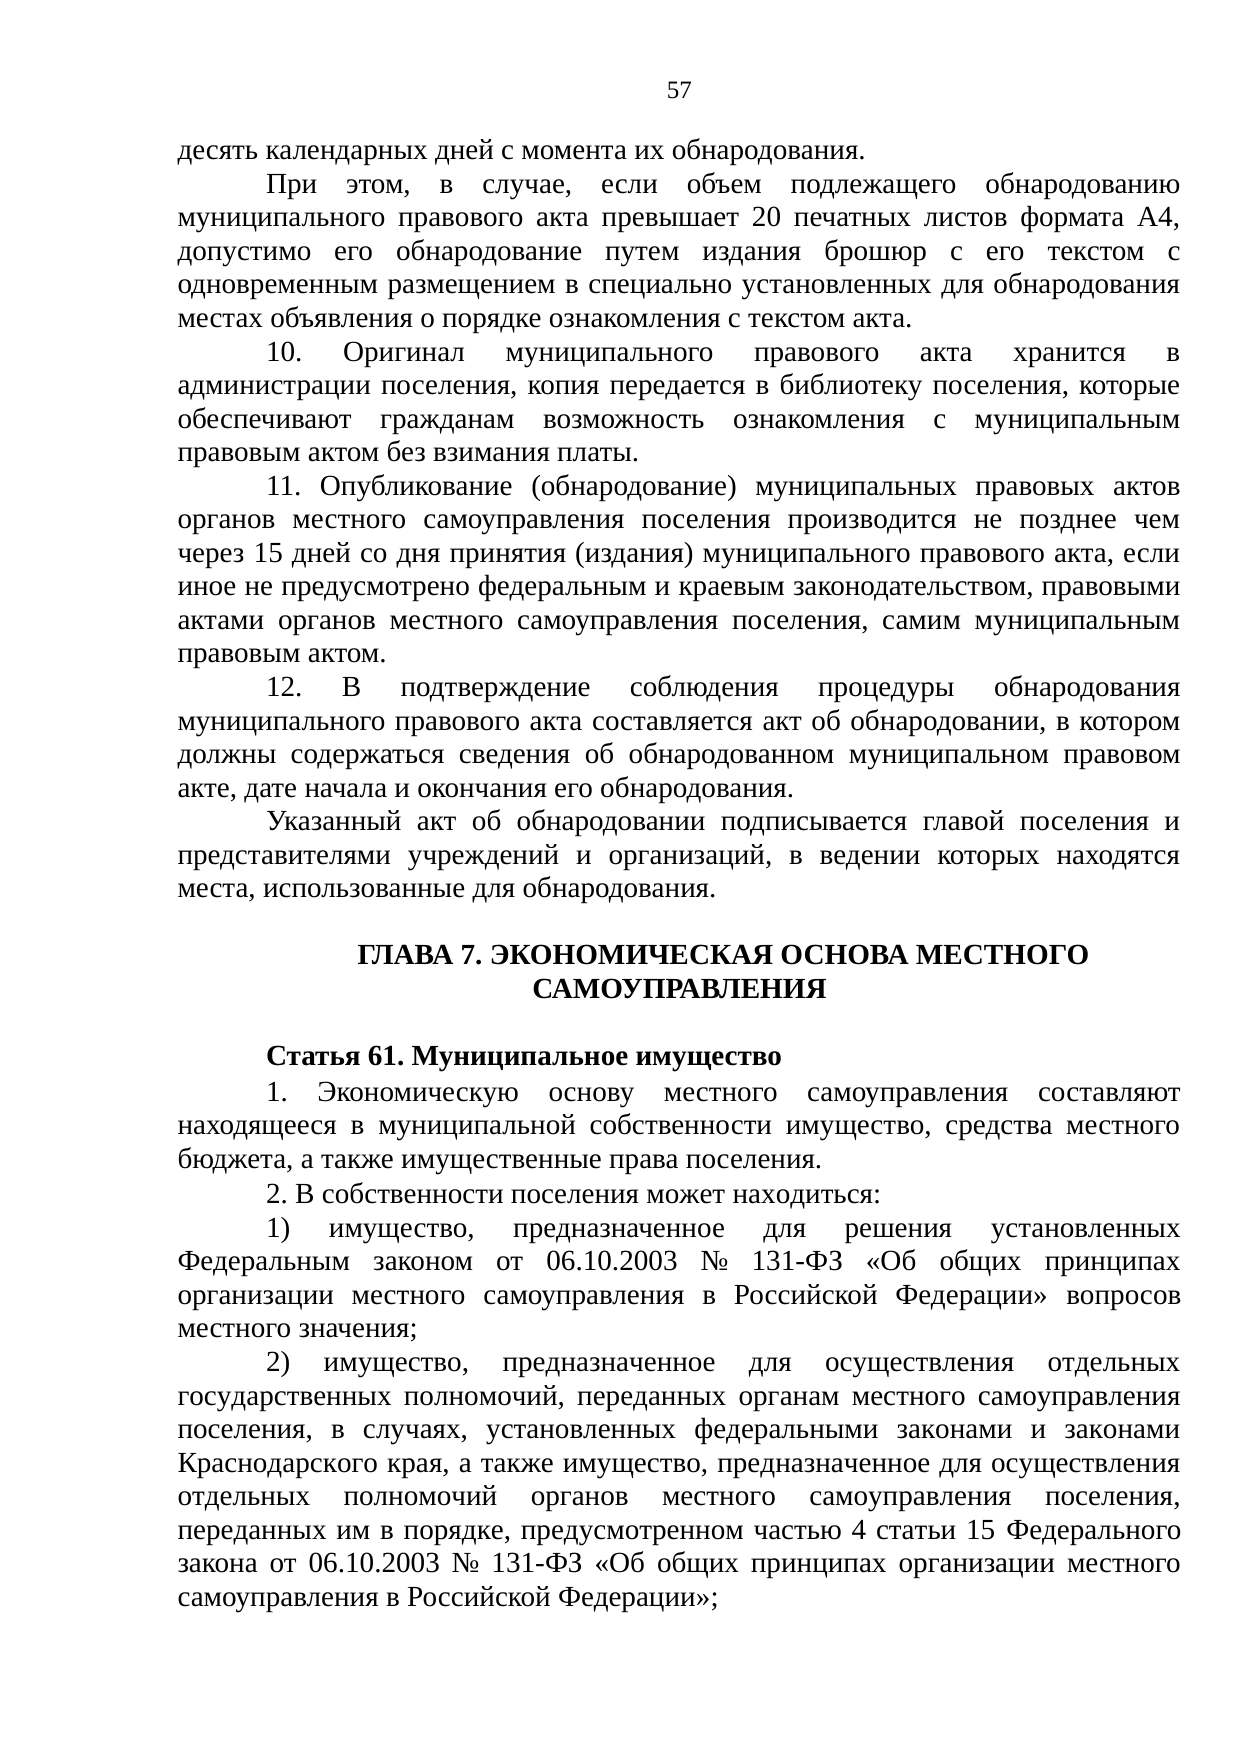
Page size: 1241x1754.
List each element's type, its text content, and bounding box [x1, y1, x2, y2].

text 1) имущество, предназначенное для решения установленных Федеральным законом от 06.10.2003 № 131-ФЗ «Об общих принципах организации местного самоуправления в Российской Федерации» вопросов местного значения; [177, 1210, 1181, 1344]
text 2) имущество, предназначенное для осуществления отдельных государственных полномочий, переданных органам местного самоуправления поселения, в случаях, установленных федеральными законами и законами Краснодарского края, а также имущество, предназначенное для осуществления отдельных полномочий органов местного самоуправления поселения, переданных им в порядке, предусмотренном частью 4 статьи 15 Федерального закона от 06.10.2003 № 131-ФЗ «Об общих принципах организации местного самоуправления в Российской Федерации»; [177, 1344, 1181, 1612]
text ГЛАВА 7. ЭКОНОМИЧЕСКАЯ ОСНОВА МЕСТНОГО САМОУПРАВЛЕНИЯ [177, 937, 1181, 1004]
text Указанный акт об обнародовании подписывается главой поселения и представителями учреждений и организаций, в ведении которых находятся места, использованные для обнародования. [177, 803, 1181, 904]
text 2. В собственности поселения может находиться: [177, 1176, 1181, 1210]
text Статья 61. Муниципальное имущество [177, 1038, 1181, 1072]
text 1. Экономическую основу местного самоуправления составляют находящееся в муниципальной собственности имущество, средства местного бюджета, а также имущественные права поселения. [177, 1074, 1181, 1174]
text 11. Опубликование (обнародование) муниципальных правовых актов органов местного самоуправления поселения производится не позднее чем через 15 дней со дня принятия (издания) муниципального правового акта, если иное не предусмотрено федеральным и краевым законодательством, правовыми актами органов местного самоуправления поселения, самим муниципальным правовым актом. [177, 468, 1181, 669]
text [177, 132, 1181, 166]
text 10. Оригинал муниципального правового акта хранится в администрации поселения, копия передается в библиотеку поселения, которые обеспечивают гражданам возможность ознакомления с муниципальным правовым актом без взимания платы. [177, 334, 1181, 468]
text При этом, в случае, если объем подлежащего обнародованию муниципального правового акта превышает 20 печатных листов формата А4, допустимо его обнародование путем издания брошюр с его текстом с одновременным размещением в специально установленных для обнародования местах объявления о порядке ознакомления с текстом акта. [177, 166, 1181, 334]
text 12. В подтверждение соблюдения процедуры обнародования муниципального правового акта составляется акт об обнародовании, в котором должны содержаться сведения об обнародованном муниципальном правовом акте, дате начала и окончания его обнародования. [177, 669, 1181, 803]
